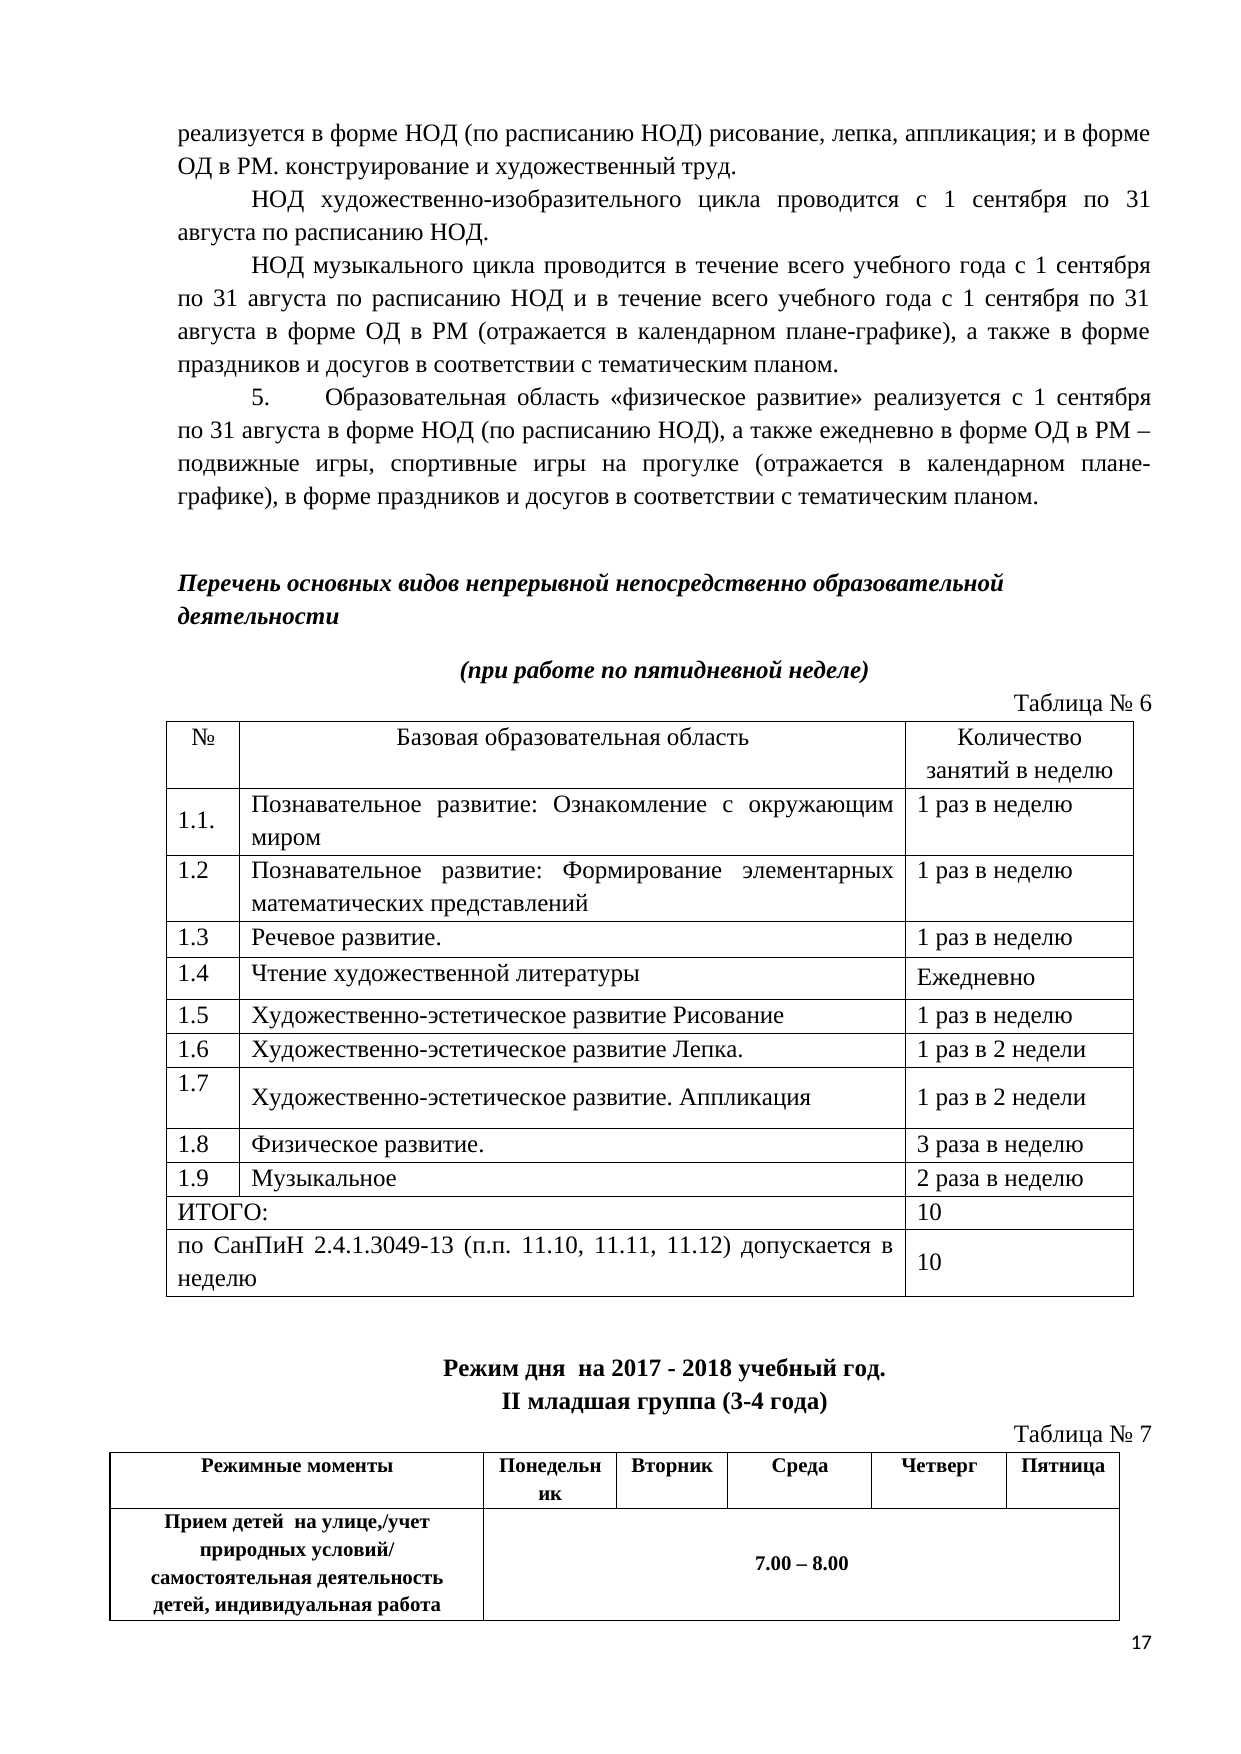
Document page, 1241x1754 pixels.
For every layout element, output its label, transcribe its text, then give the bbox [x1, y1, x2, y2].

table_header Пятница [1007, 1453, 1119, 1508]
table_cell 10 [906, 1197, 1133, 1229]
table_cell Музыкальное [240, 1163, 905, 1196]
table_header Четверг [872, 1453, 1006, 1508]
subtitle Перечень основных видов непрерывной непосредственно образовательной деятельности [177, 568, 1152, 630]
table_cell 1.3 [167, 922, 239, 957]
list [177, 118, 1152, 180]
table_cell 1 раз в 2 недели [906, 1034, 1133, 1067]
subtitle (при работе по пятидневной неделе) [177, 655, 1152, 684]
text Таблица № 6 [177, 688, 1152, 717]
table_header Количество занятий в неделю [906, 722, 1133, 788]
table_cell 1.6 [167, 1034, 239, 1067]
text НОД художественно-изобразительного цикла проводится с 1 сентября по 31 августа по расписанию НОД. [177, 184, 1152, 246]
table_cell 1.7 [167, 1068, 239, 1128]
table_cell 1 раз в неделю [906, 856, 1133, 921]
table_header Базовая образовательная область [240, 722, 905, 788]
list Образовательная область «физическое развитие» реализуется с 1 сентября по 31 августа в форме НОД (по расписанию НОД), а также ежедневно в форме ОД в РМ – подвижные игры, спортивные игры на прогулке (отражается в календарном плане-графике), в форме праздников и досугов в соответствии с тематическим планом. [177, 382, 1152, 510]
table_cell 1 раз в неделю [906, 1000, 1133, 1033]
table_cell 1.9 [167, 1163, 239, 1196]
text Режим дня на 2017 - 2018 учебный год. [177, 1353, 1152, 1381]
table_cell Речевое развитие. [240, 922, 905, 957]
table_cell 2 раза в неделю [906, 1163, 1133, 1196]
table_header Вторник [617, 1453, 727, 1508]
table_cell ИТОГО: [167, 1197, 905, 1229]
table_cell 1 раз в 2 недели [906, 1068, 1133, 1128]
table_header Среда [728, 1453, 871, 1508]
table_cell Познавательное развитие: Ознакомление с окружающим миром [240, 789, 905, 854]
table_cell 7.00 – 8.00 [484, 1509, 1119, 1620]
table_cell 1 раз в неделю [906, 922, 1133, 957]
table_cell 1.5 [167, 1000, 239, 1033]
table_cell 1 раз в неделю [906, 789, 1133, 854]
table_cell Прием детей на улице,/учет природных условий/ самостоятельная деятельность детей, индивидуальная работа [111, 1509, 483, 1620]
table_header № [167, 722, 239, 788]
table_cell 1.8 [167, 1129, 239, 1162]
table_cell 1.4 [167, 958, 239, 999]
table_cell Чтение художественной литературы [240, 958, 905, 999]
table_cell Физическое развитие. [240, 1129, 905, 1162]
table_cell Художественно-эстетическое развитие Рисование [240, 1000, 905, 1033]
table_header Режимные моменты [111, 1453, 483, 1508]
table_header Понедельник [484, 1453, 616, 1508]
text Таблица № 7 [177, 1419, 1152, 1447]
table_cell Художественно-эстетическое развитие. Аппликация [240, 1068, 905, 1128]
table_cell 3 раза в неделю [906, 1129, 1133, 1162]
table_cell Познавательное развитие: Формирование элементарных математических представлений [240, 856, 905, 921]
table_cell Художественно-эстетическое развитие Лепка. [240, 1034, 905, 1067]
table_cell по СанПиН 2.4.1.3049-13 (п.п. 11.10, 11.11, 11.12) допускается в неделю [167, 1230, 905, 1296]
table_cell 1.2 [167, 856, 239, 921]
table_cell 1.1. [167, 789, 239, 854]
text НОД музыкального цикла проводится в течение всего учебного года с 1 сентября по 31 августа по расписанию НОД и в течение всего учебного года с 1 сентября по 31 августа в форме ОД в РМ (отражается в календарном плане-графике), а также в форме праздников и досугов в соответствии с тематическим планом. [177, 250, 1152, 378]
table_cell 10 [906, 1230, 1133, 1296]
text II младшая группа (3-4 года) [177, 1386, 1152, 1414]
table_cell Ежедневно [906, 958, 1133, 999]
